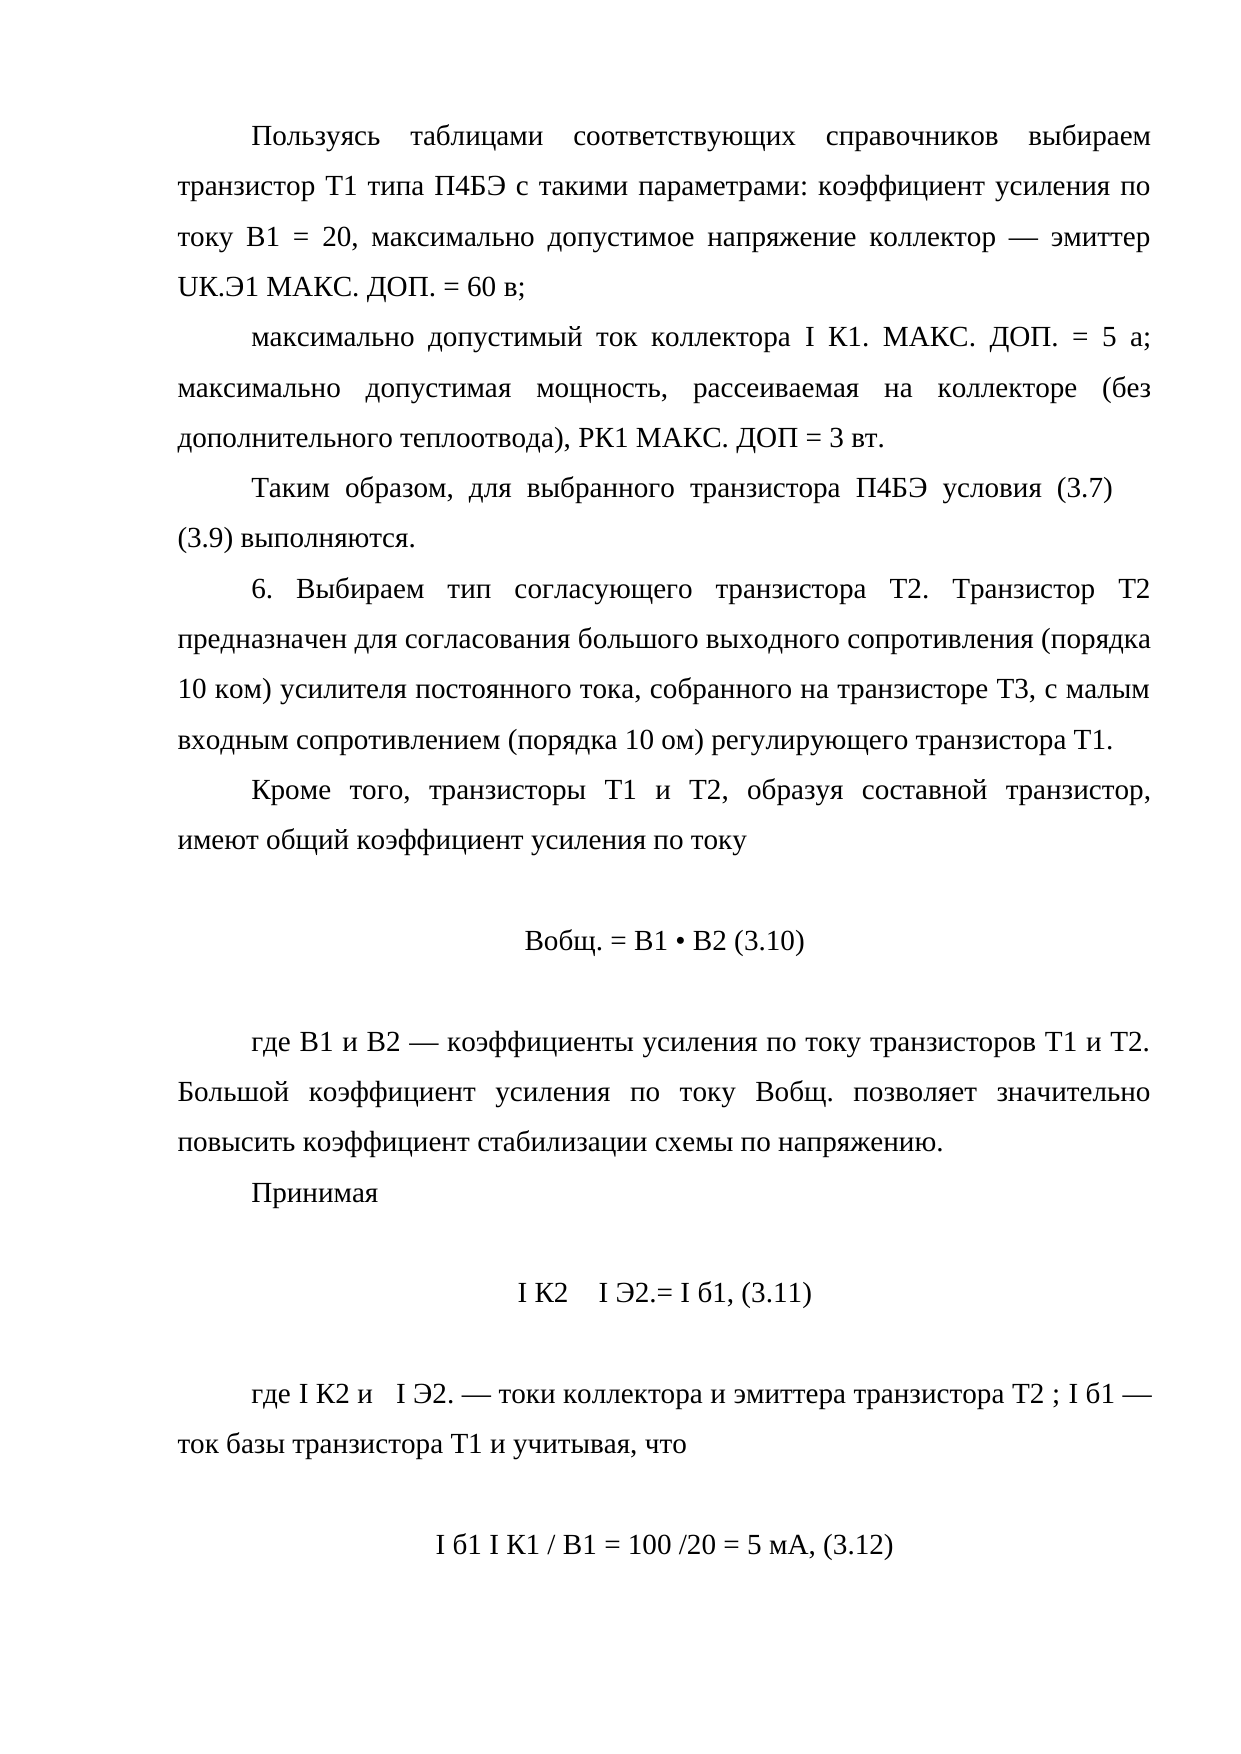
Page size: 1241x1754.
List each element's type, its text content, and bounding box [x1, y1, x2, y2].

text где В1 и В2 — коэффициенты усиления по току транзисторов Т1 и Т2. Большой коэффициент усиления по току Вобщ. позволяет значительно повысить коэффициент стабилизации схемы по напряжению. [177, 1024, 1152, 1158]
subtitle максимально допустимый ток коллектора I К1. МАКС. ДОП. = 5 а; максимально допустимая мощность, рассеиваемая на коллекторе (без дополнительного теплоотвода), РК1 МАКС. ДОП = 3 вт. [177, 319, 1152, 453]
text I К2 I Э2.= I б1, (3.11) [177, 1275, 1152, 1309]
text Кроме того, транзисторы Т1 и Т2, образуя составной транзистор, имеют общий коэффициент усиления по току [177, 772, 1152, 856]
subtitle Таким образом, для выбранного транзистора П4БЭ условия (3.7)  (3.9) выполняются. [177, 470, 1152, 554]
text где I К2 иI Э2. — токи коллектора и эмиттера транзистора Т2 ; I б1 — ток базы транзистора Т1 и учитывая, что [177, 1376, 1152, 1460]
text I б1 I К1 / В1 = 100 /20 = 5 мА, (3.12) [177, 1527, 1152, 1560]
text 6. Выбираем тип согласующего транзистора Т2. Транзистор Т2 предназначен для согласования большого выходного сопротивления (порядка 10 ком) усилителя постоянного тока, собранного на транзисторе Т3, с малым входным сопротивлением (порядка 10 ом) регулирующего транзистора Т1. [177, 571, 1152, 755]
text Пользуясь таблицами соответствующих справочников выбираем транзистор Т1 типа П4БЭ с такими параметрами: коэффициент усиления по току В1 = 20, максимально допустимое напряжение коллектор — эмиттер UК.Э1 МАКС. ДОП. = 60 в; [177, 118, 1152, 303]
text Вобщ. = В1 • В2 (3.10) [177, 923, 1152, 957]
text Принимая [177, 1175, 1152, 1208]
